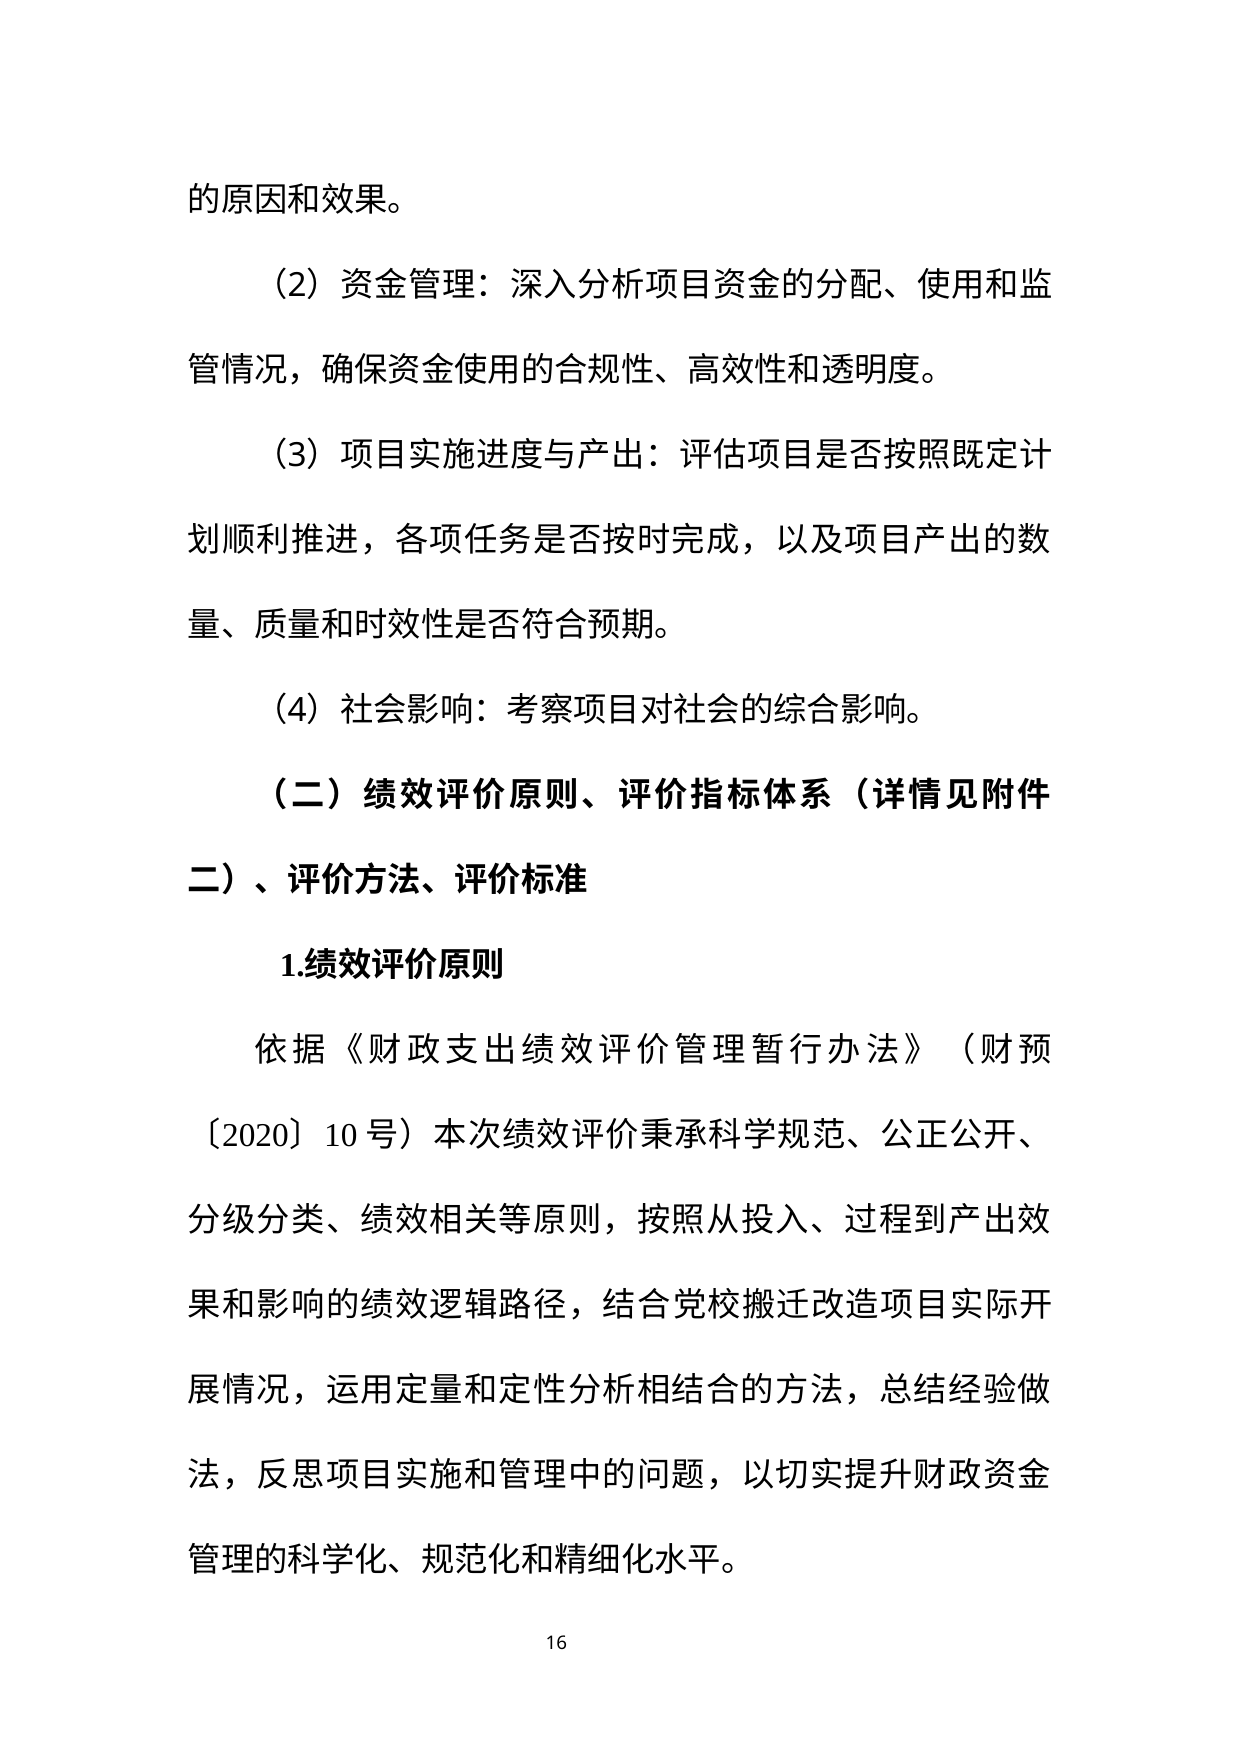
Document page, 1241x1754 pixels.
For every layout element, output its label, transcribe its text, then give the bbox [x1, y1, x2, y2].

text 依据《财政支出绩效评价管理暂行办法》（财预〔2020〕10号）本次绩效评价秉承科学规范、公正公开、分级分类、绩效相关等原则，按照从投入、过程到产出效果和影响的绩效逻辑路径，结合党校搬迁改造项目实际开展情况，运用定量和定性分析相结合的方法，总结经验做法，反思项目实施和管理中的问题，以切实提升财政资金管理的科学化、规范化和精细化水平。 [187, 1004, 1053, 1599]
title 资金管理：深入分析项目资金的分配、使用和监管情况，确保资金使用的合规性、高效性和透明度。 [187, 239, 1053, 409]
title （4）社会影响：考察项目对社会的综合影响。 [187, 664, 1053, 749]
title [187, 154, 1053, 239]
title 项目实施进度与产出：评估项目是否按照既定计划顺利推进，各项任务是否按时完成，以及项目产出的数量、质量和时效性是否符合预期。 [187, 409, 1053, 664]
subtitle 1.绩效评价原则 [187, 919, 1053, 1004]
title （二）绩效评价原则、评价指标体系（详情见附件二）、评价方法、评价标准 [187, 749, 1053, 919]
